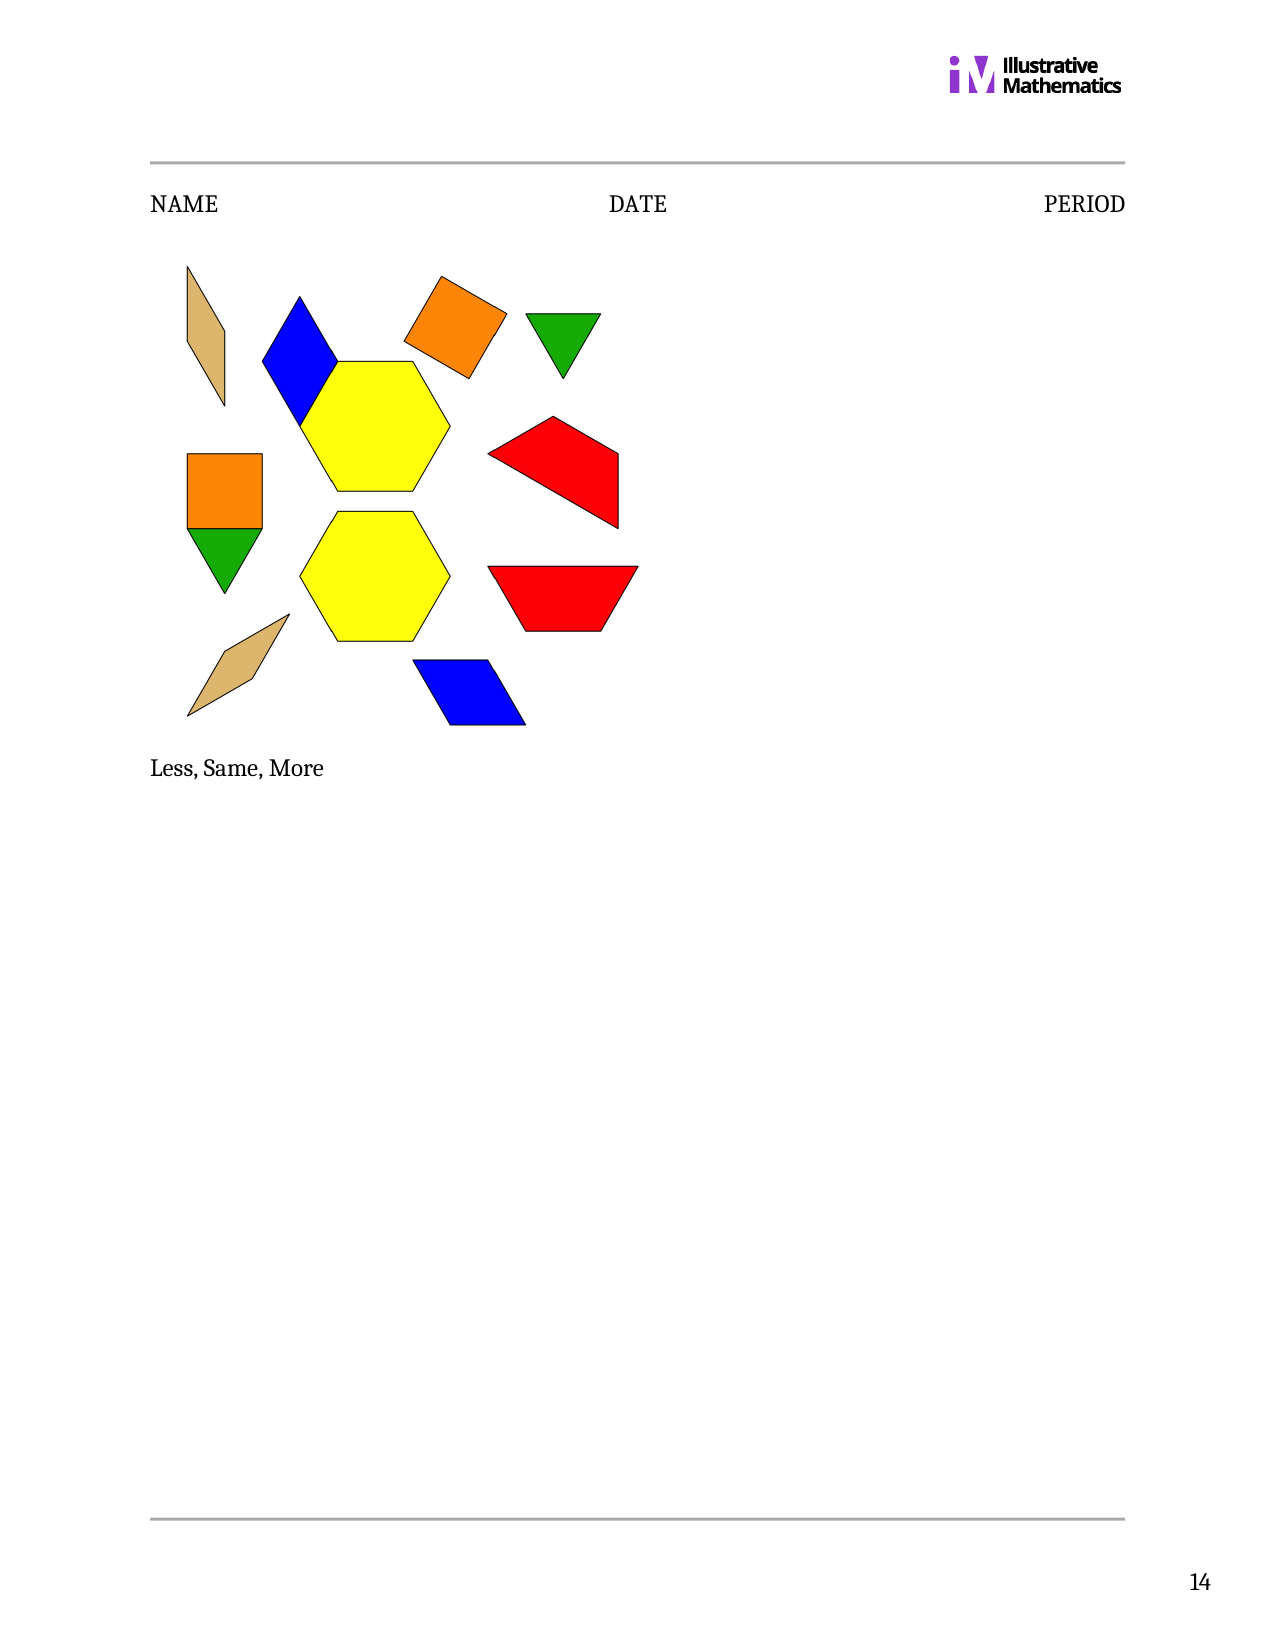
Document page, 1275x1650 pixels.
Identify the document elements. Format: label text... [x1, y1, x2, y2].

picture [168, 247, 657, 735]
text Less, Same, More [150, 754, 1125, 782]
picture [949, 55, 1121, 93]
